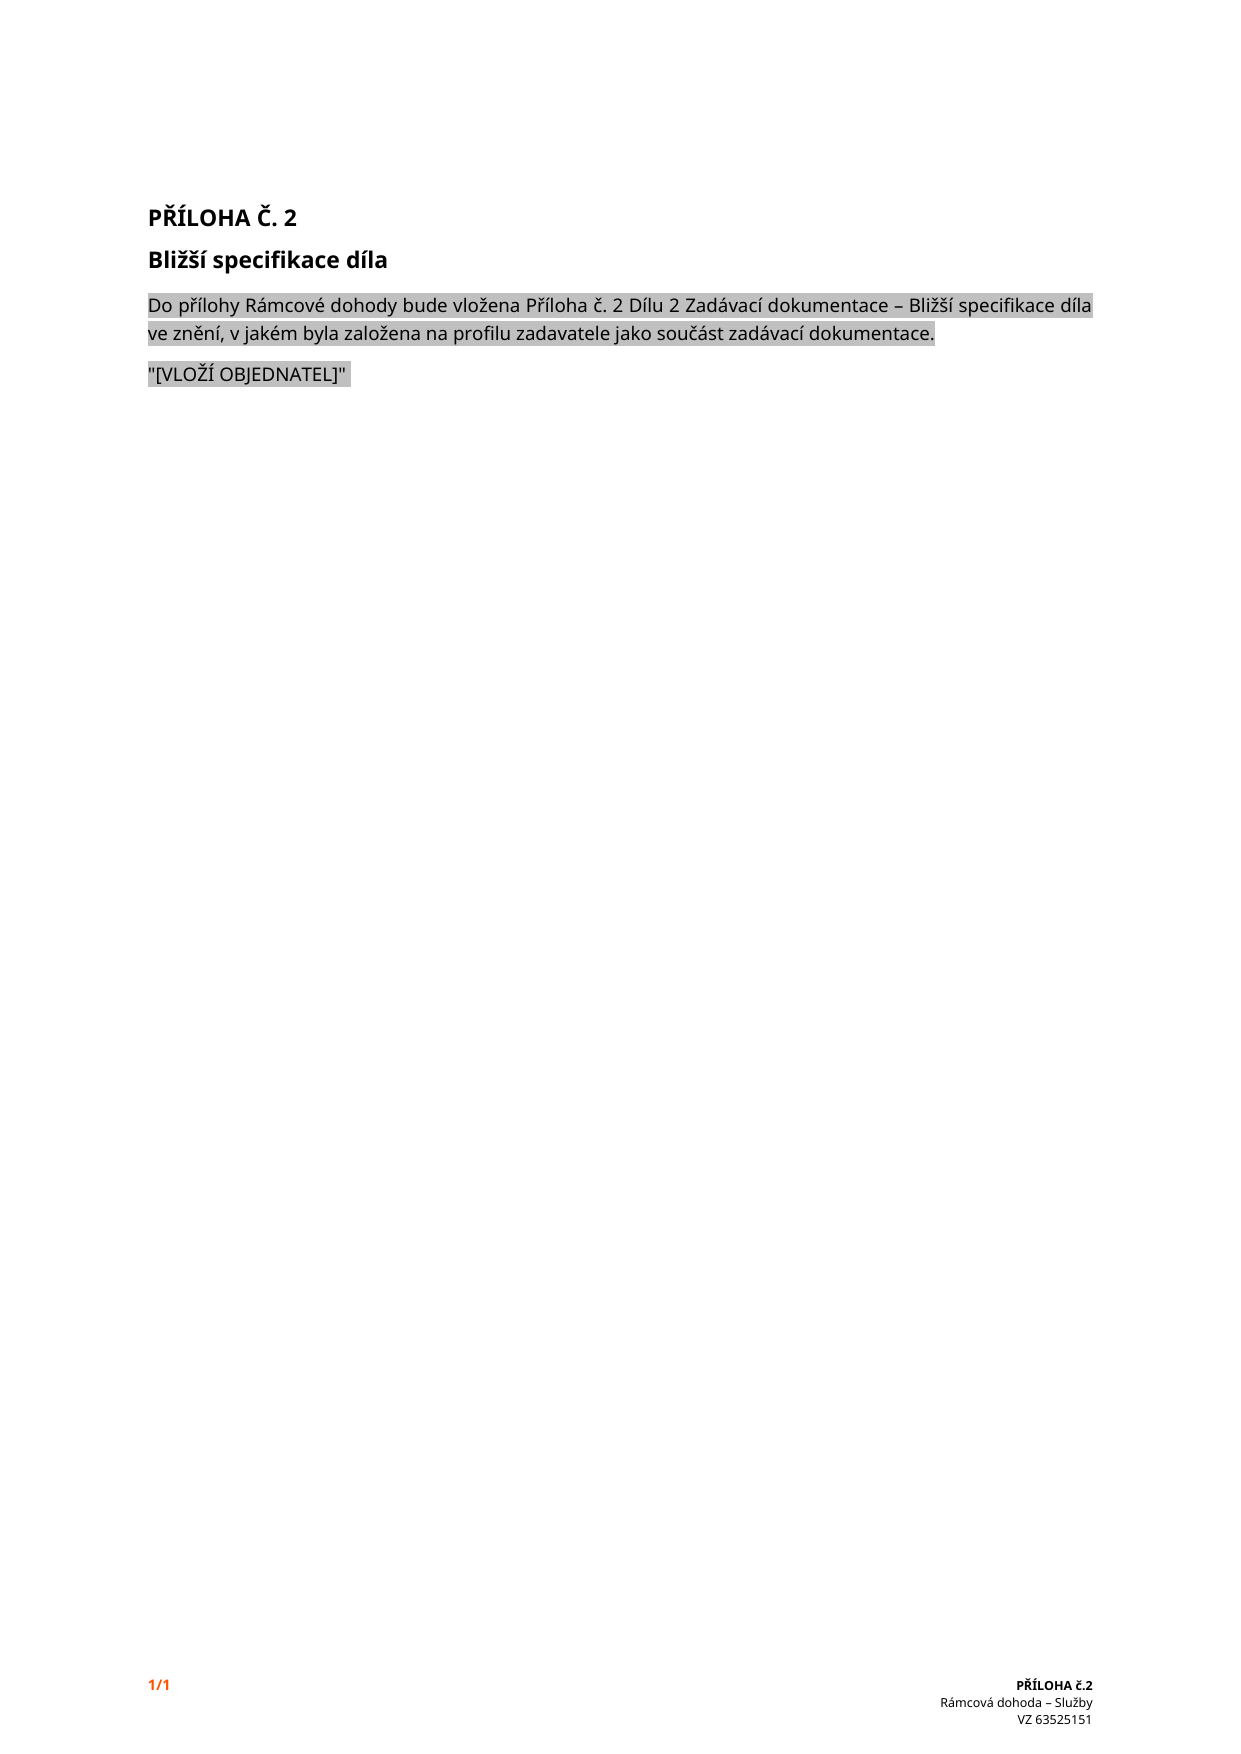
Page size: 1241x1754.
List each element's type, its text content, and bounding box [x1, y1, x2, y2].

text Bližší specifikace díla [148, 244, 1093, 276]
text Příloha č. 2 [148, 203, 1093, 232]
text Do přílohy Rámcové dohody bude vložena Příloha č. 2 Dílu 2 Zadávací dokumentace – Bližší specifikace díla ve znění, v jakém byla založena na profilu zadavatele jako součást zadávací dokumentace. [148, 318, 1093, 346]
